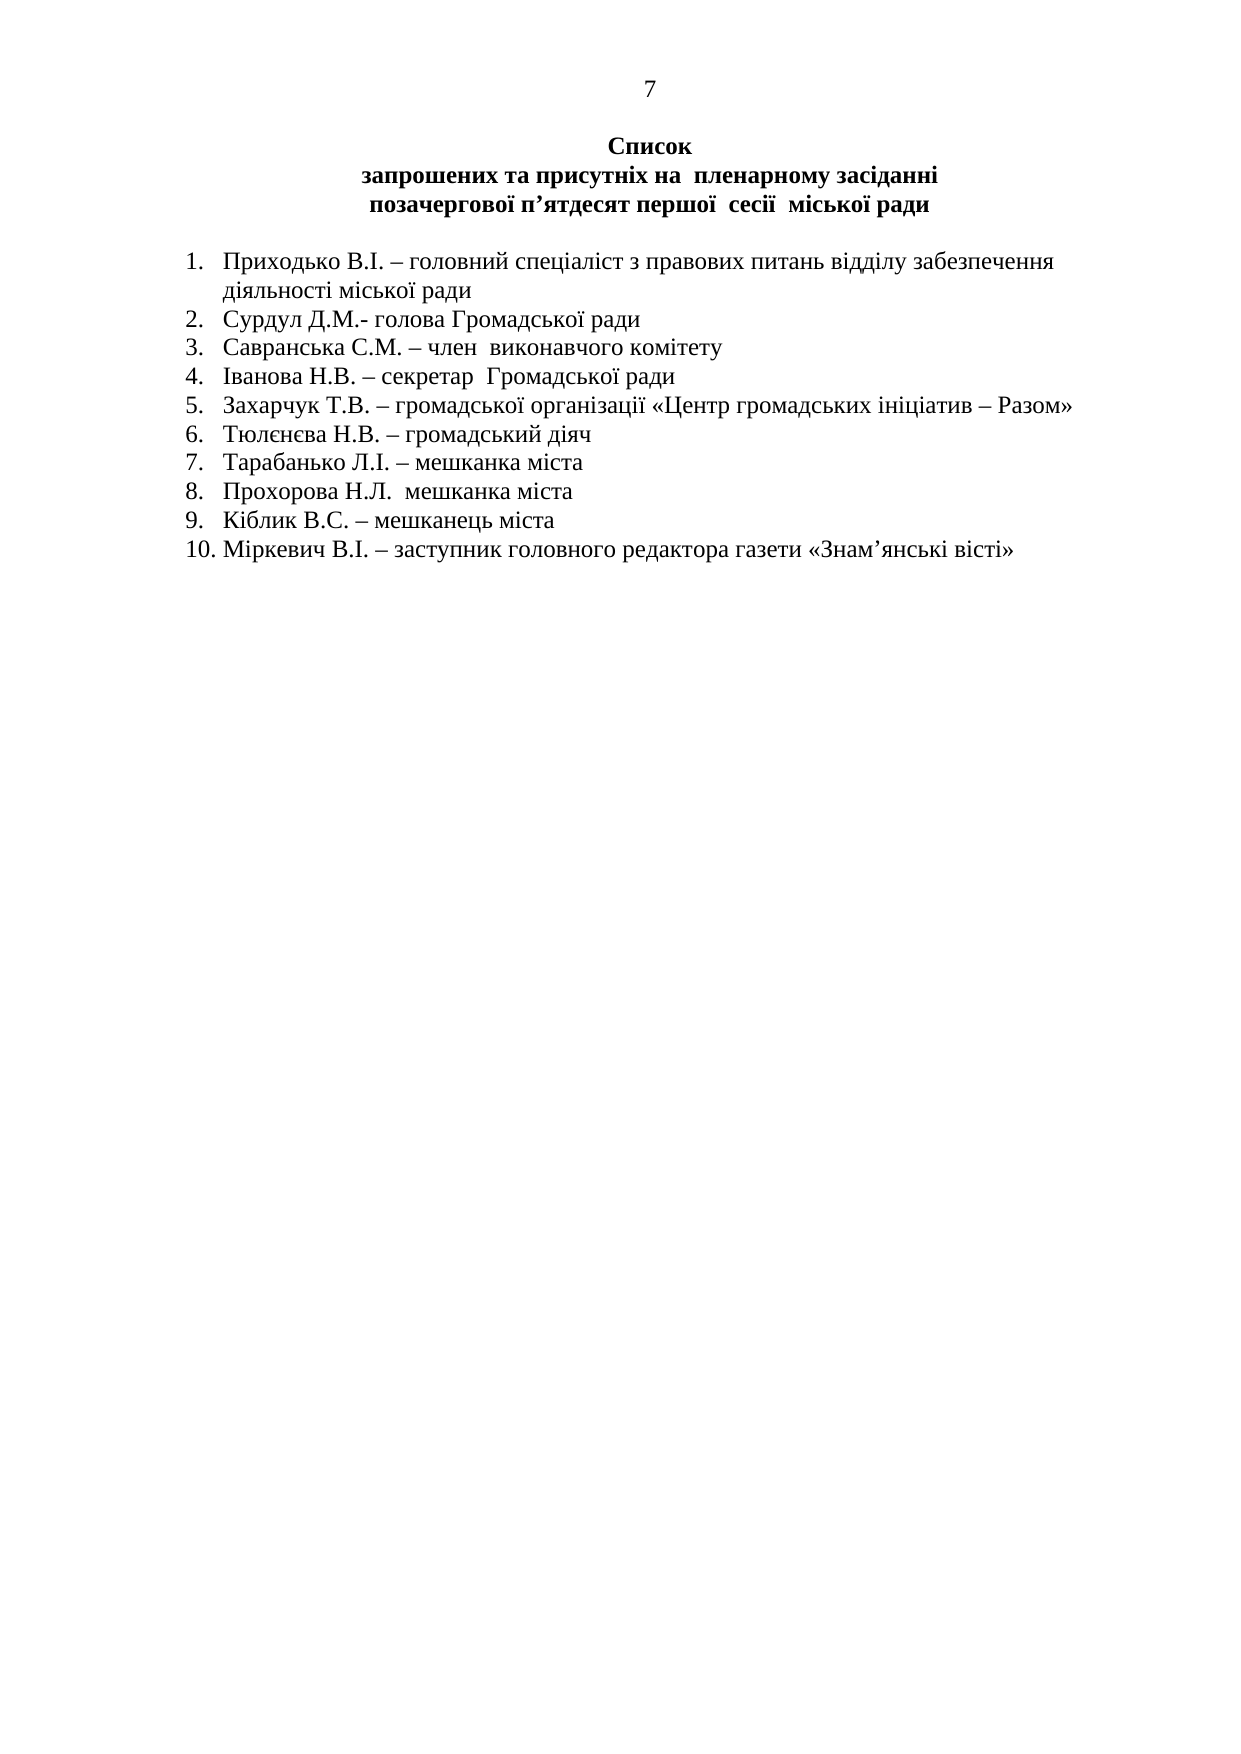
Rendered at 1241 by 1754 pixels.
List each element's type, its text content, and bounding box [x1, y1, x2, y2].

list Тарабанько Л.І. – мешканка міста [185, 447, 1152, 476]
list Захарчук Т.В. – громадської організації «Центр громадських ініціатив – Разом» [185, 390, 1152, 419]
list Савранська С.М. – член виконавчого комітету [185, 332, 1152, 361]
list Кіблик В.С. – мешканець міста [185, 505, 1152, 534]
list Приходько В.І. – головний спеціаліст з правових питань відділу забезпечення діяльності міської ради [185, 246, 1152, 304]
list Прохорова Н.Л. мешканка міста [185, 476, 1152, 505]
list Міркевич В.І. – заступник головного редактора газети «Знам’янські вісті» [185, 534, 1152, 562]
list Сурдул Д.М.- голова Громадської ради [185, 304, 1152, 332]
text запрошених та присутніх на пленарному засіданні [148, 160, 1152, 189]
list Тюлєнєва Н.В. – громадський діяч [185, 419, 1152, 447]
text позачергової п’ятдесят першої сесії міської ради [148, 189, 1152, 217]
text Список [148, 131, 1152, 160]
list Іванова Н.В. – секретар Громадської ради [185, 361, 1152, 390]
